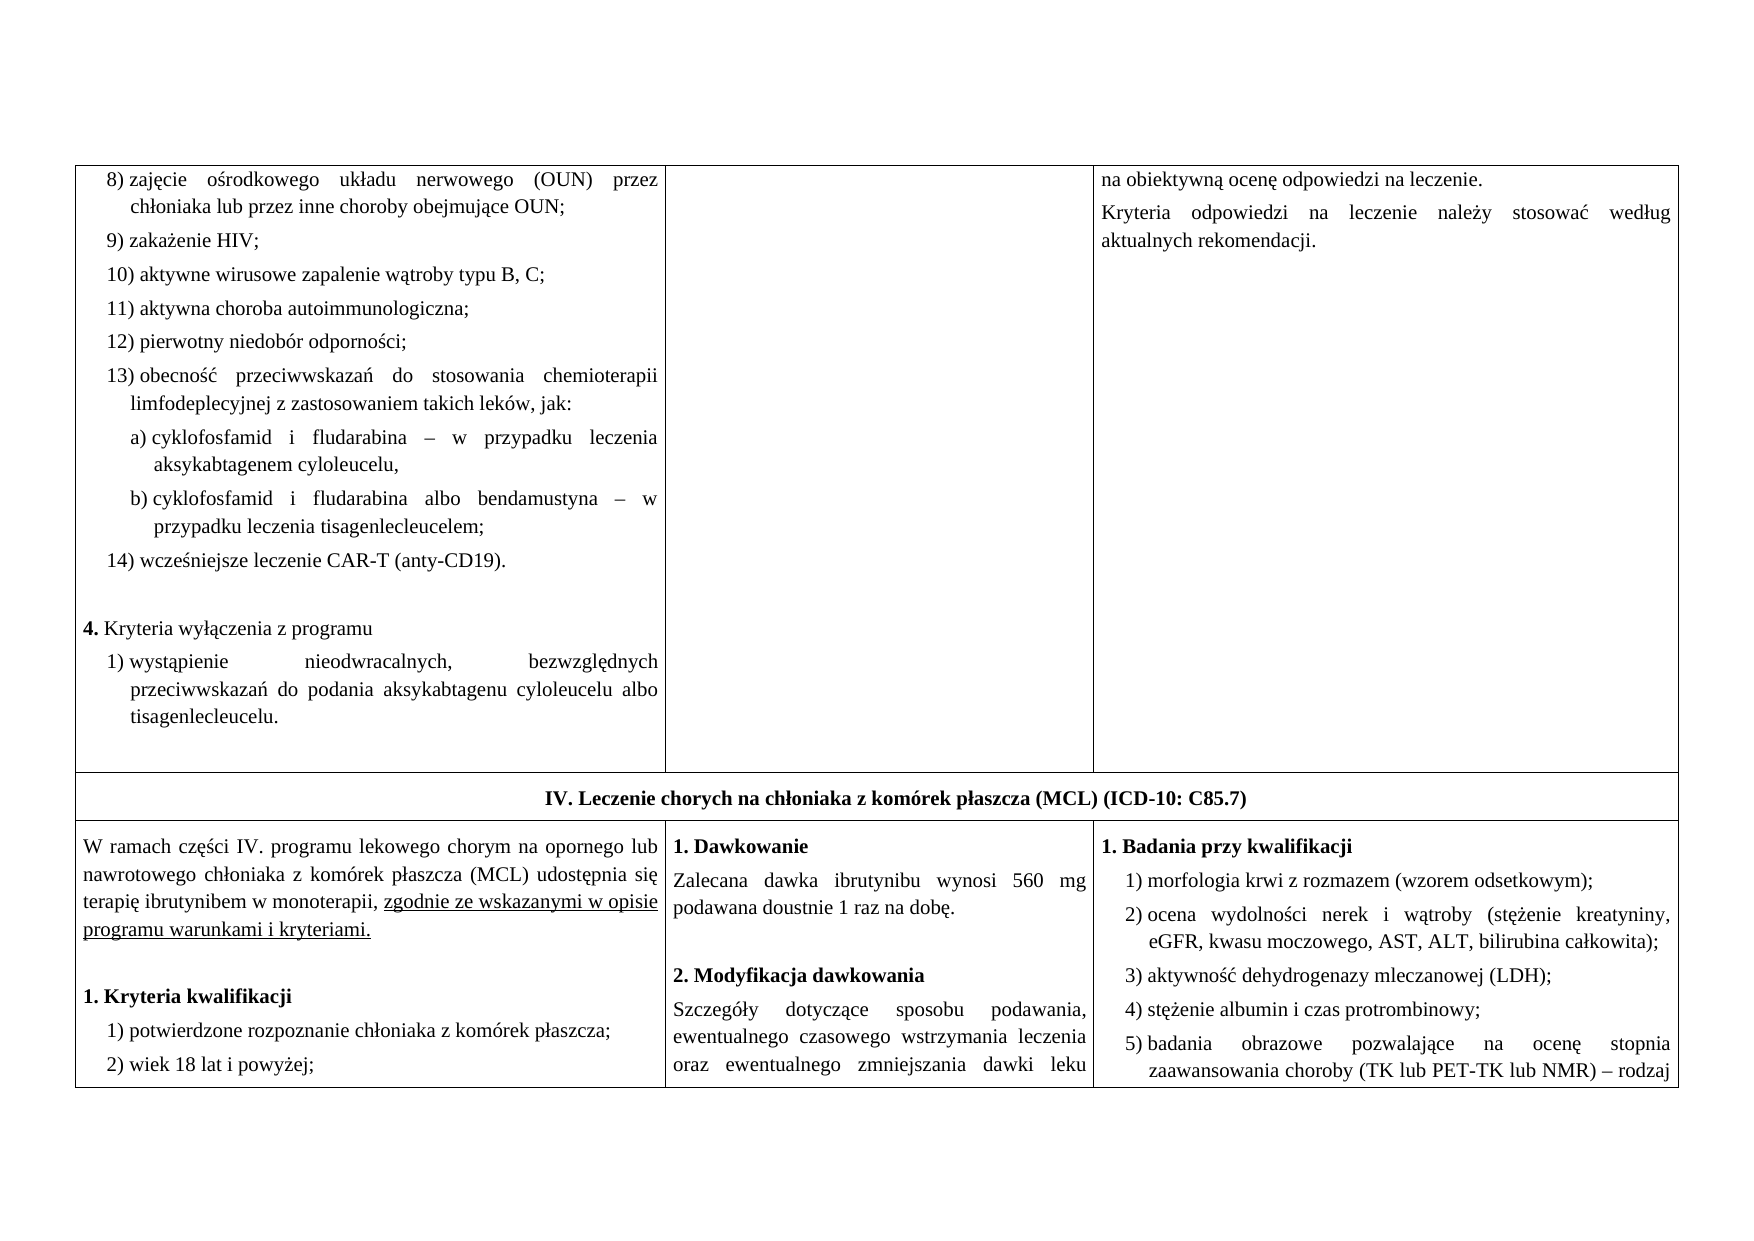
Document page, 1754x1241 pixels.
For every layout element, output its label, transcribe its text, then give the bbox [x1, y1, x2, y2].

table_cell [666, 821, 1093, 1087]
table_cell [666, 166, 1093, 772]
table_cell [76, 821, 665, 1087]
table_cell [76, 166, 665, 772]
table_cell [1094, 166, 1678, 772]
table_cell Leczenie chorych na chłoniaka z komórek płaszcza (MCL) (ICD-10: C85.7) [76, 773, 1678, 820]
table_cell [1094, 821, 1678, 1087]
